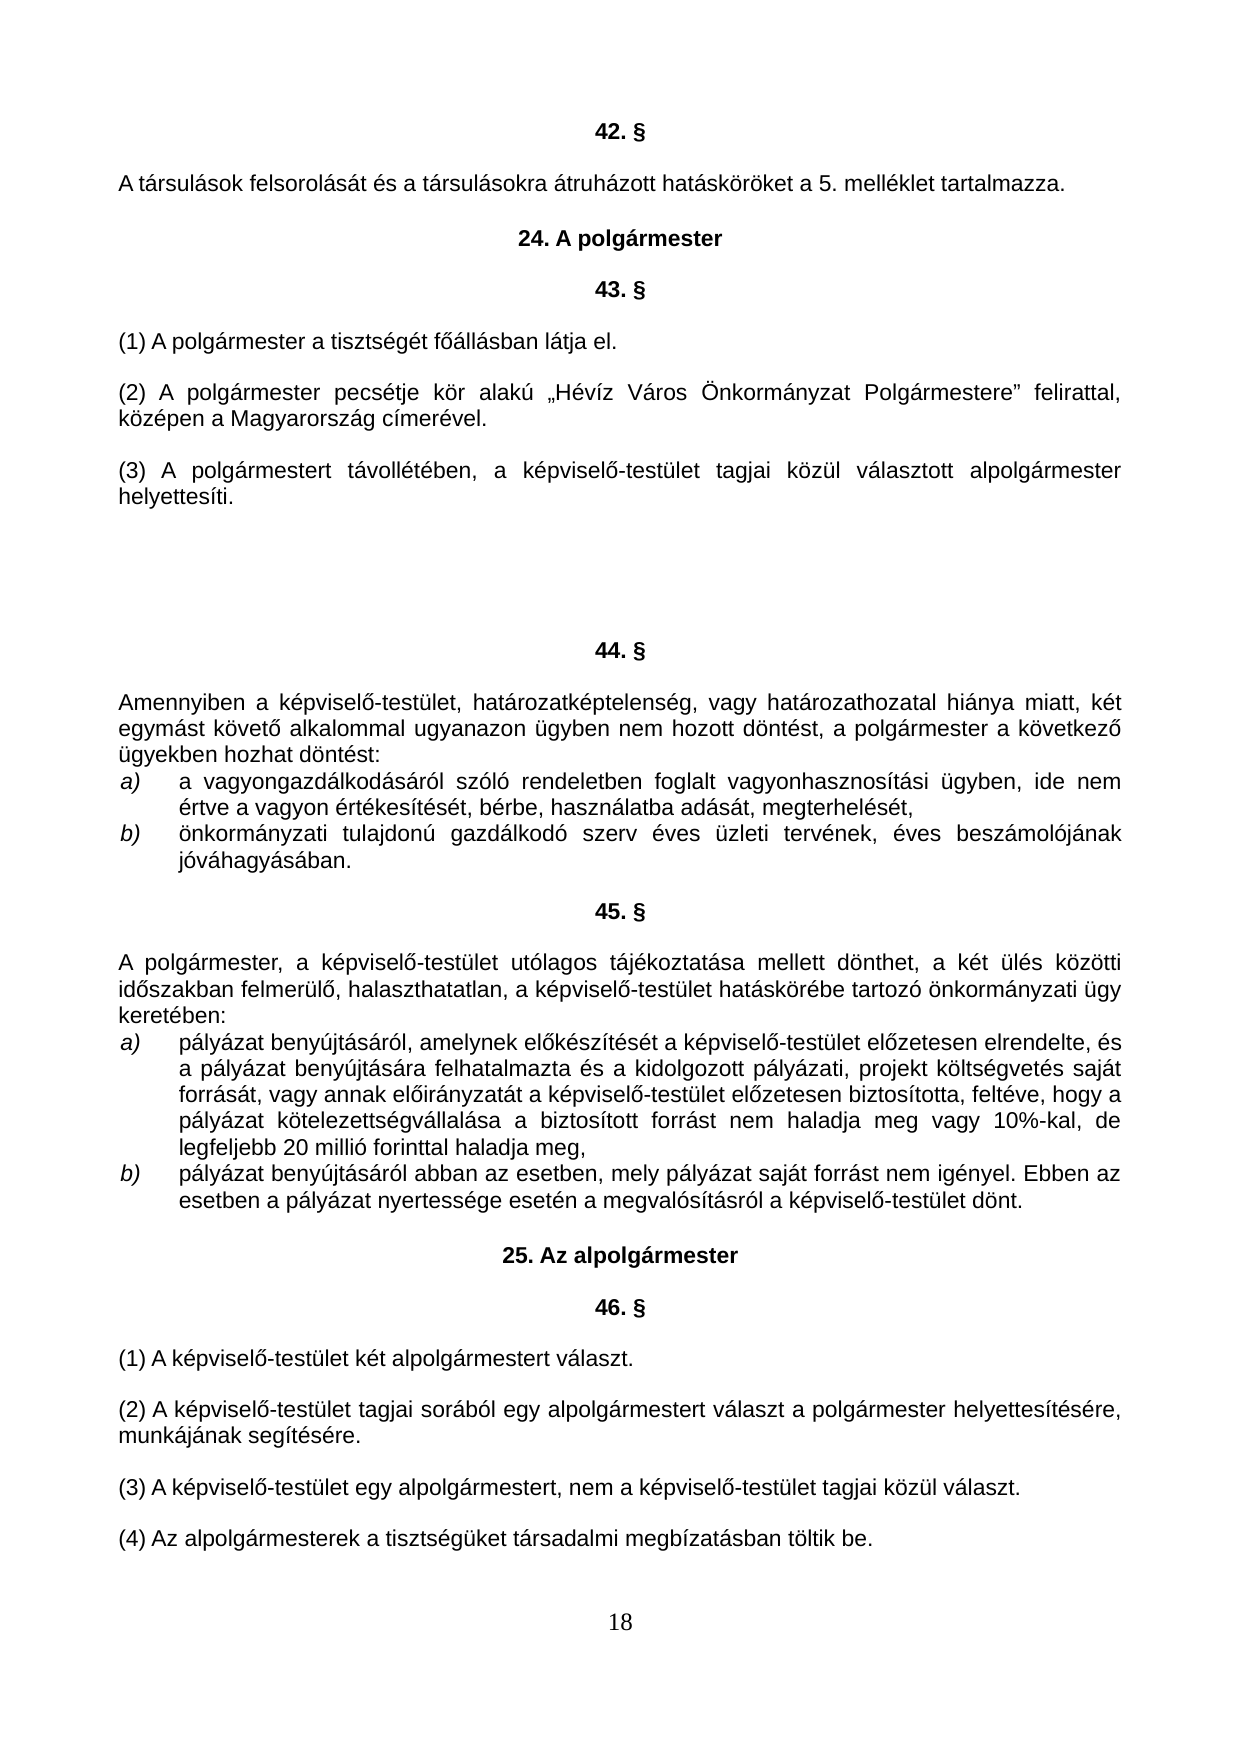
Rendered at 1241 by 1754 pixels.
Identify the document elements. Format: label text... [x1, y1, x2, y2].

text (3) A képviselő-testület egy alpolgármestert, nem a képviselő-testület tagjai közül választ. [118, 1474, 1122, 1500]
text 45. § [118, 898, 1122, 924]
text (3) A polgármestert távollétében, a képviselő-testület tagjai közül választott alpolgármester helyettesíti. [118, 457, 1122, 509]
text 25. Az alpolgármester [118, 1242, 1122, 1268]
text (4) Az alpolgármesterek a tisztségüket társadalmi megbízatásban töltik be. [118, 1525, 1122, 1552]
text A társulások felsorolását és a társulásokra átruházott hatásköröket a 5. melléklet tartalmazza. [118, 169, 1122, 196]
text a) a vagyongazdálkodásáról szóló rendeletben foglalt vagyonhasznosítási ügyben, ide nem értve a vagyon értékesítését, bérbe, használatba adását, megterhelését, [120, 768, 1122, 820]
text a) pályázat benyújtásáról, amelynek előkészítését a képviselő-testület előzetesen elrendelte, és a pályázat benyújtására felhatalmazta és a kidolgozott pályázati, projekt költségvetés saját forrását, vagy annak előirányzatát a képviselő-testület előzetesen biztosította, feltéve, hogy a pályázat kötelezettségvállalása a biztosított forrást nem haladja meg vagy 10%-kal, de legfeljebb 20 millió forinttal haladja meg, [120, 1028, 1122, 1160]
text A polgármester, a képviselő-testület utólagos tájékoztatása mellett dönthet, a két ülés közötti időszakban felmerülő, halaszthatatlan, a képviselő-testület hatáskörébe tartozó önkormányzati ügy keretében: [118, 949, 1122, 1028]
text 42. § [118, 118, 1122, 144]
text 44. § [118, 637, 1122, 663]
text b) önkormányzati tulajdonú gazdálkodó szerv éves üzleti tervének, éves beszámolójának jóváhagyásában. [120, 820, 1122, 873]
text b) pályázat benyújtásáról abban az esetben, mely pályázat saját forrást nem igényel. Ebben az esetben a pályázat nyertessége esetén a megvalósításról a képviselő-testület dönt. [120, 1160, 1122, 1213]
text (2) A polgármester pecsétje kör alakú „Hévíz Város Önkormányzat Polgármestere” felirattal, középen a Magyarország címerével. [118, 379, 1122, 432]
text (2) A képviselő-testület tagjai sorából egy alpolgármestert választ a polgármester helyettesítésére, munkájának segítésére. [118, 1396, 1122, 1449]
text (1) A polgármester a tisztségét főállásban látja el. [118, 328, 1122, 354]
text 46. § [118, 1293, 1122, 1320]
text 43. § [118, 276, 1122, 303]
text Amennyiben a képviselő-testület, határozatképtelenség, vagy határozathozatal hiánya miatt, két egymást követő alkalommal ugyanazon ügyben nem hozott döntést, a polgármester a következő ügyekben hozhat döntést: [118, 688, 1122, 768]
text 24. A polgármester [118, 225, 1122, 251]
text (1) A képviselő-testület két alpolgármestert választ. [118, 1345, 1122, 1371]
